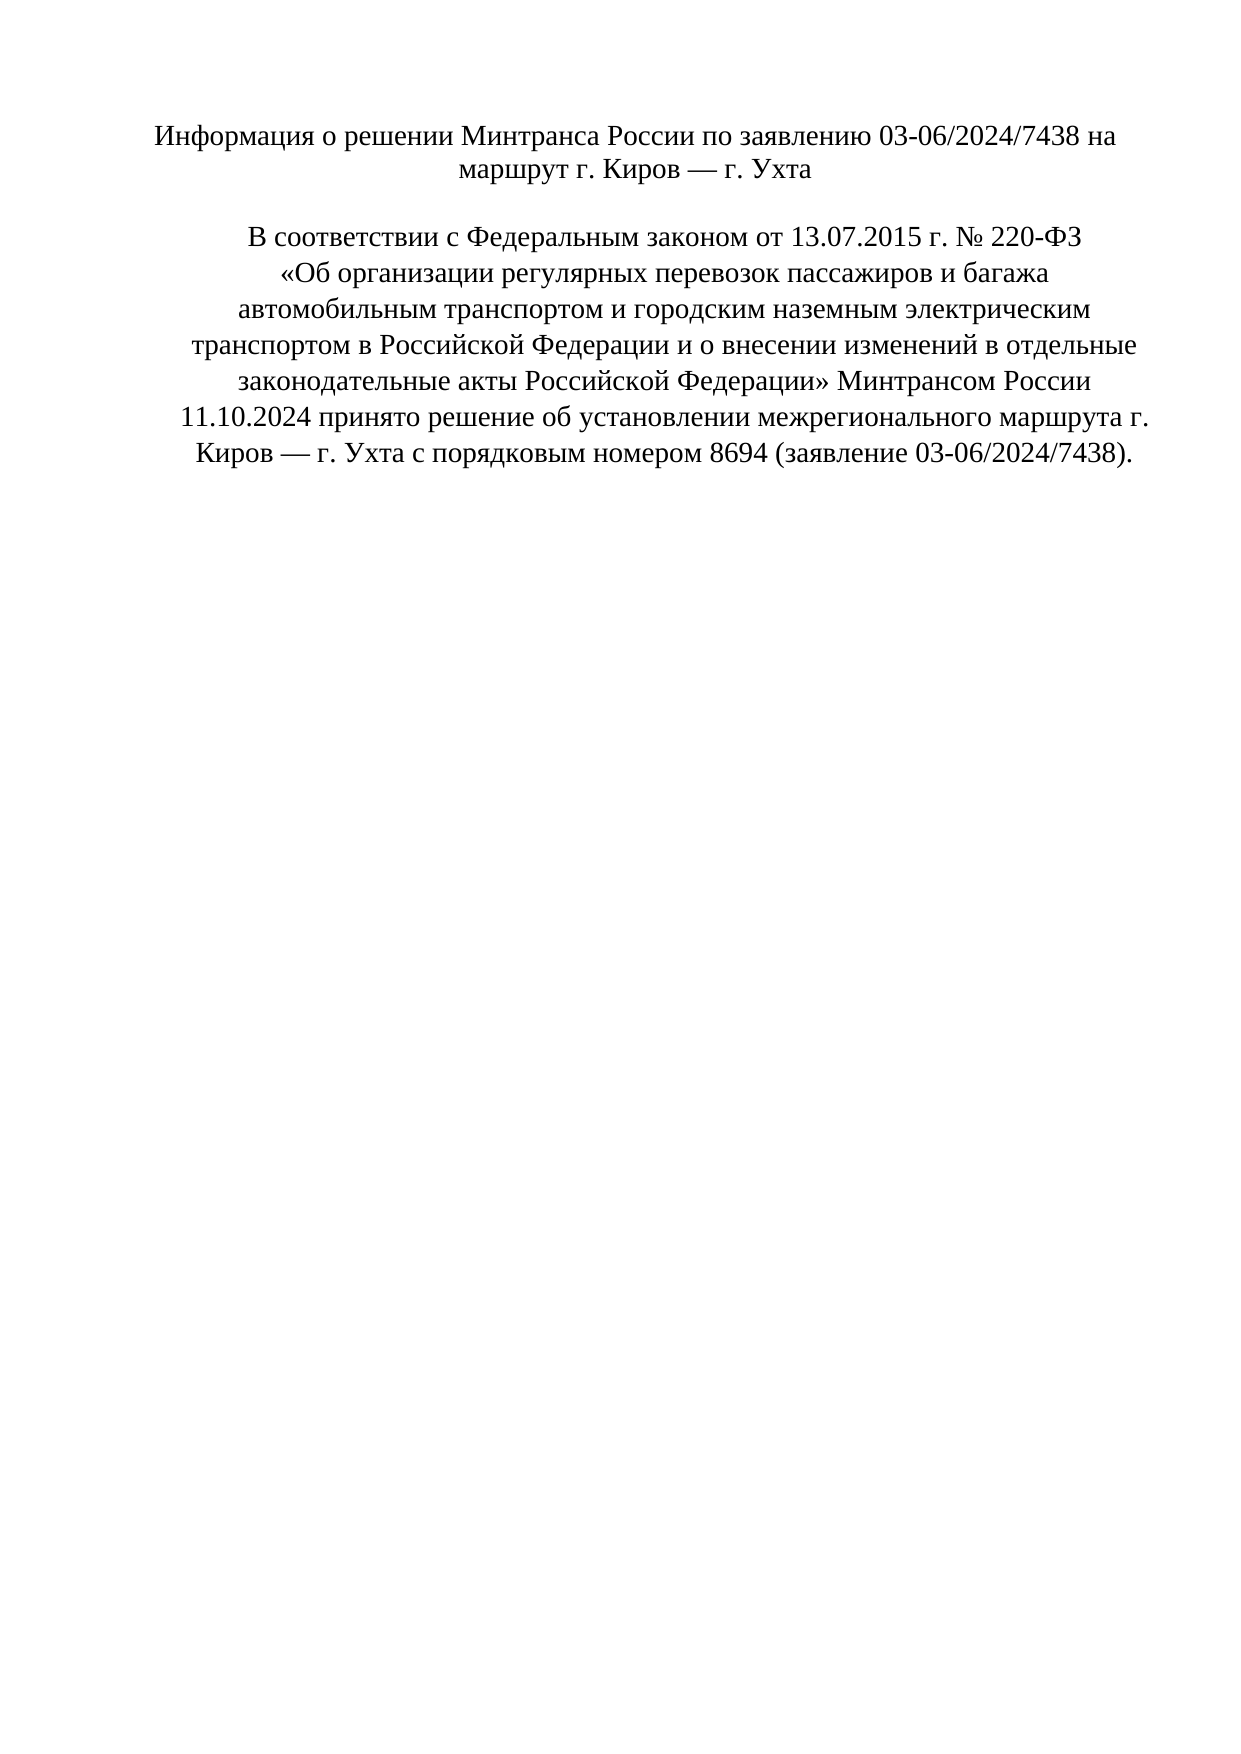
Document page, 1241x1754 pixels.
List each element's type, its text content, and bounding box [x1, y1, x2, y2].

text Информация о решении Минтранса России по заявлению 03-06/2024/7438 на маршрут г. Киров — г. Ухта [118, 118, 1152, 185]
text В соответствии с Федеральным законом от 13.07.2015 г. № 220-ФЗ «Об организации регулярных перевозок пассажиров и багажа автомобильным транспортом и городским наземным электрическим транспортом в Российской Федерации и о внесении изменений в отдельные законодательные акты Российской Федерации» Минтрансом России 11.10.2024 принято решение об установлении межрегионального маршрута г. Киров — г. Ухта с порядковым номером 8694 (заявление 03-06/2024/7438). [177, 219, 1152, 469]
